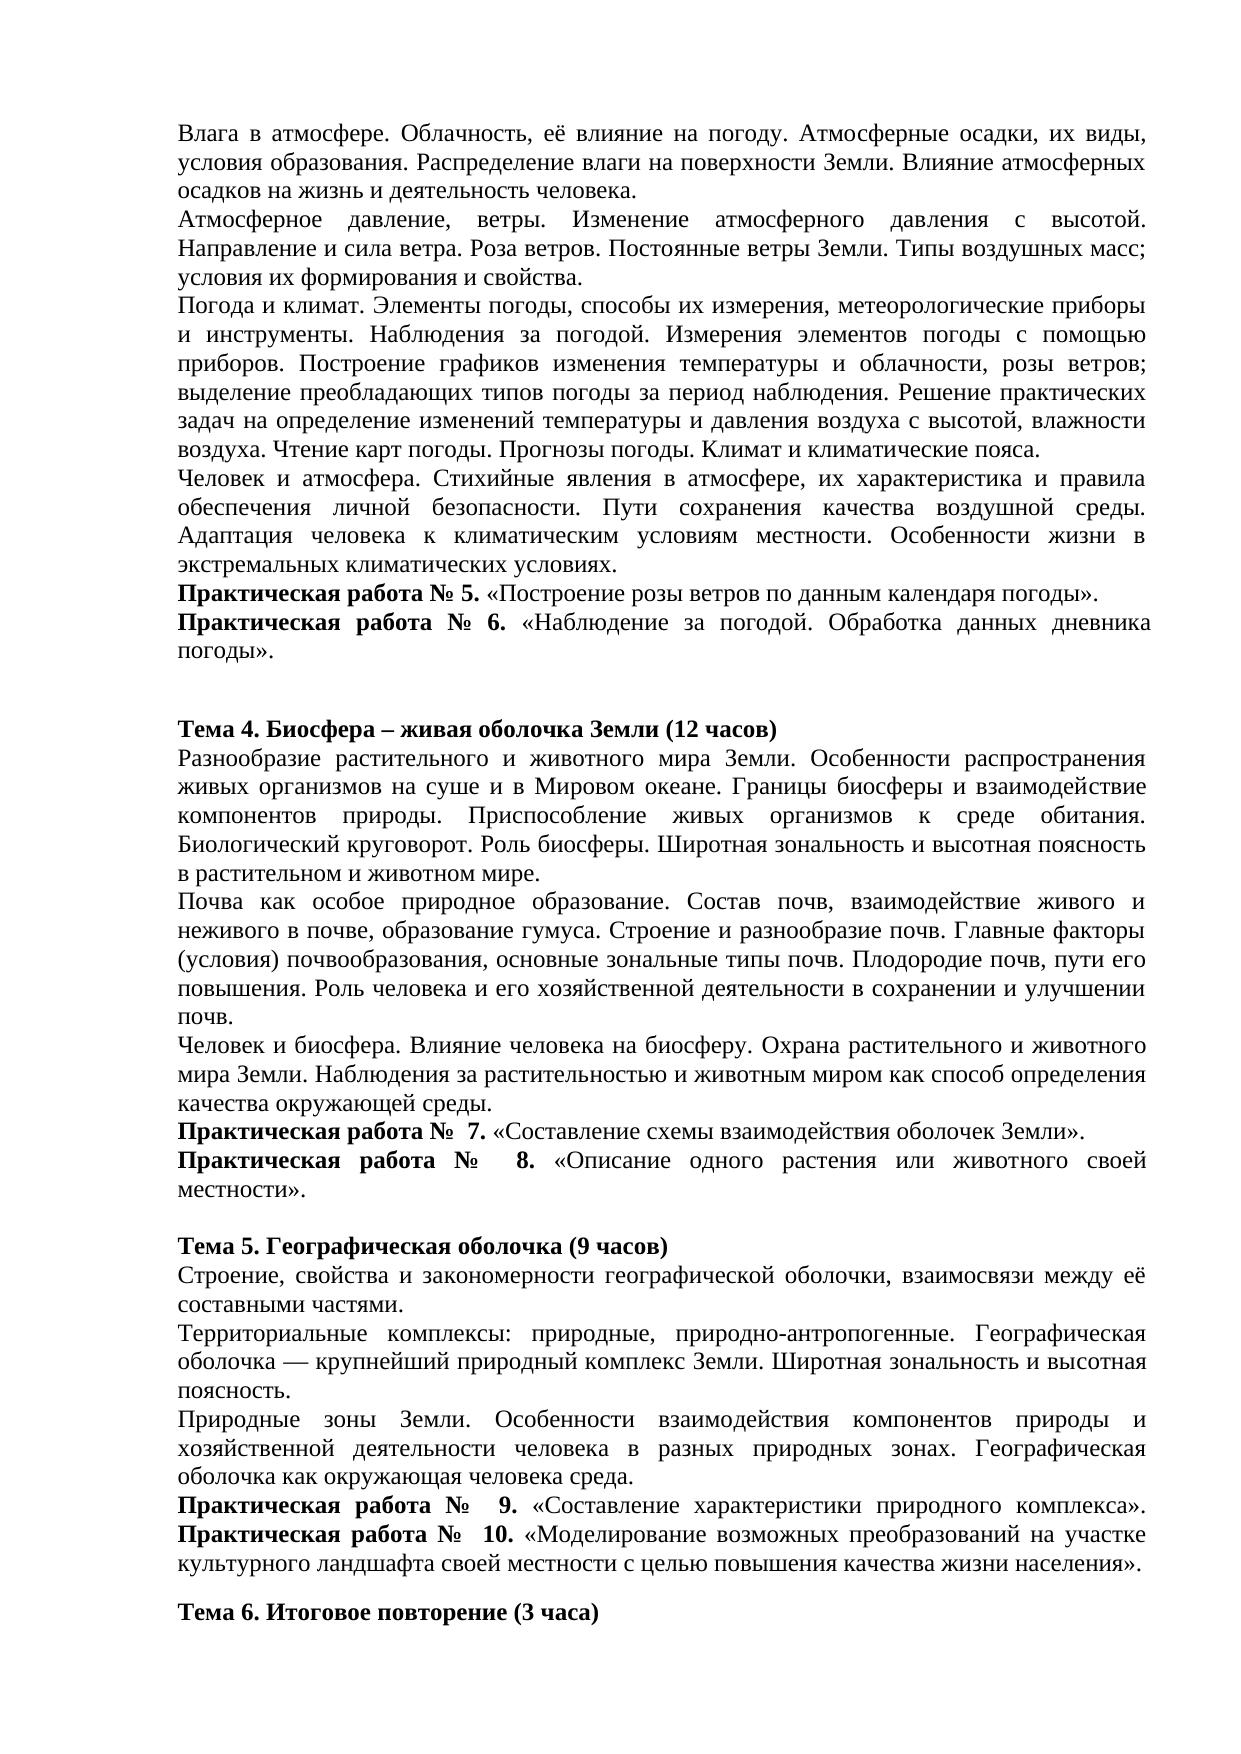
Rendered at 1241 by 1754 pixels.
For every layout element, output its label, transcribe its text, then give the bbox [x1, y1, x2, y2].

text Природные зоны Земли. Особенности взаимодействия компонентов природы и хозяйственной деятельности человека в разных природных зонах. Географическая оболочка как окружающая человека среда. [177, 1404, 1147, 1490]
text Тема 4. Биосфера – живая оболочка Земли (12 часов) [177, 714, 1147, 743]
text Практическая работа № 7. «Составление схемы взаимодействия оболочек Земли». [177, 1116, 1147, 1145]
text Территориальные комплексы: природные, природно-антропогенные. Географическая оболочка — крупнейший природный комплекс Земли. Широтная зональность и высотная поясность. [177, 1318, 1147, 1404]
text Практическая работа № 5. «Построение розы ветров по данным календаря погоды». [177, 578, 1147, 607]
text Влага в атмосфере. Облачность, её влияние на погоду. Атмосферные осадки, их виды, условия образования. Распределение влаги на поверхности Земли. Влияние атмосферных осадков на жизнь и деятельность человека. [177, 118, 1147, 204]
list Практическая работа № 6. «Наблюдение за погодой. Обработка данных дневника погоды». [177, 607, 1152, 664]
text Тема 5. Географическая оболочка (9 часов) [177, 1231, 1147, 1260]
text Разнообразие растительного и животного мира Земли. Особенности распространения живых организмов на суше и в Мировом океане. Границы биосферы и взаимодействие компонентов природы. Приспособление живых организмов к среде обитания. Биологический круговорот. Роль биосферы. Широтная зональность и высотная поясность в растительном и животном мире. [177, 743, 1147, 886]
text Человек и атмосфера. Стихийные явления в атмосфере, их характеристика и правила обеспечения личной безопасности. Пути сохранения качества воздушной среды. Адаптация человека к климатическим условиям местности. Особенности жизни в экстремальных климатических условиях. [177, 463, 1147, 578]
text Практическая работа № 8. «Описание одного растения или животного своей местности». [177, 1145, 1147, 1203]
text Атмосферное давление, ветры. Изменение атмосферного давления с высотой. Направление и сила ветра. Роза ветров. Постоянные ветры Земли. Типы воздушных масс; условия их формирования и свойства. [177, 204, 1147, 291]
text Человек и биосфера. Влияние человека на биосферу. Охрана растительного и животного мира Земли. Наблюдения за растительностью и животным миром как способ определения качества окружающей среды. [177, 1030, 1147, 1116]
list Практическая работа № 9. «Составление характеристики природного комплекса». Практическая работа № 10. «Моделирование возможных преобразований на участке культурного ландшафта своей местности с целью повышения качества жизни населения». [177, 1490, 1147, 1576]
text Погода и климат. Элементы погоды, способы их измерения, метеорологические приборы и инструменты. Наблюдения за погодой. Измерения элементов погоды с помощью приборов. Построение графиков изменения температуры и облачности, розы ветров; выделение преобладающих типов погоды за период наблюдения. Решение практических задач на определение изменений температуры и давления воздуха с высотой, влажности воздуха. Чтение карт погоды. Прогнозы погоды. Климат и климатические пояса. [177, 291, 1147, 463]
text Строение, свойства и закономерности географической оболочки, взаимосвязи между её составными частями. [177, 1260, 1147, 1318]
text Тема 6. Итоговое повторение (3 часа) [177, 1597, 1152, 1626]
text Почва как особое природное образование. Состав почв, взаимодействие живого и неживого в почве, образование гумуса. Строение и разнообразие почв. Главные факторы (условия) почвообразования, основные зональные типы почв. Плодородие почв, пути его повышения. Роль человека и его хозяйственной деятельности в сохранении и улучшении почв. [177, 886, 1147, 1030]
